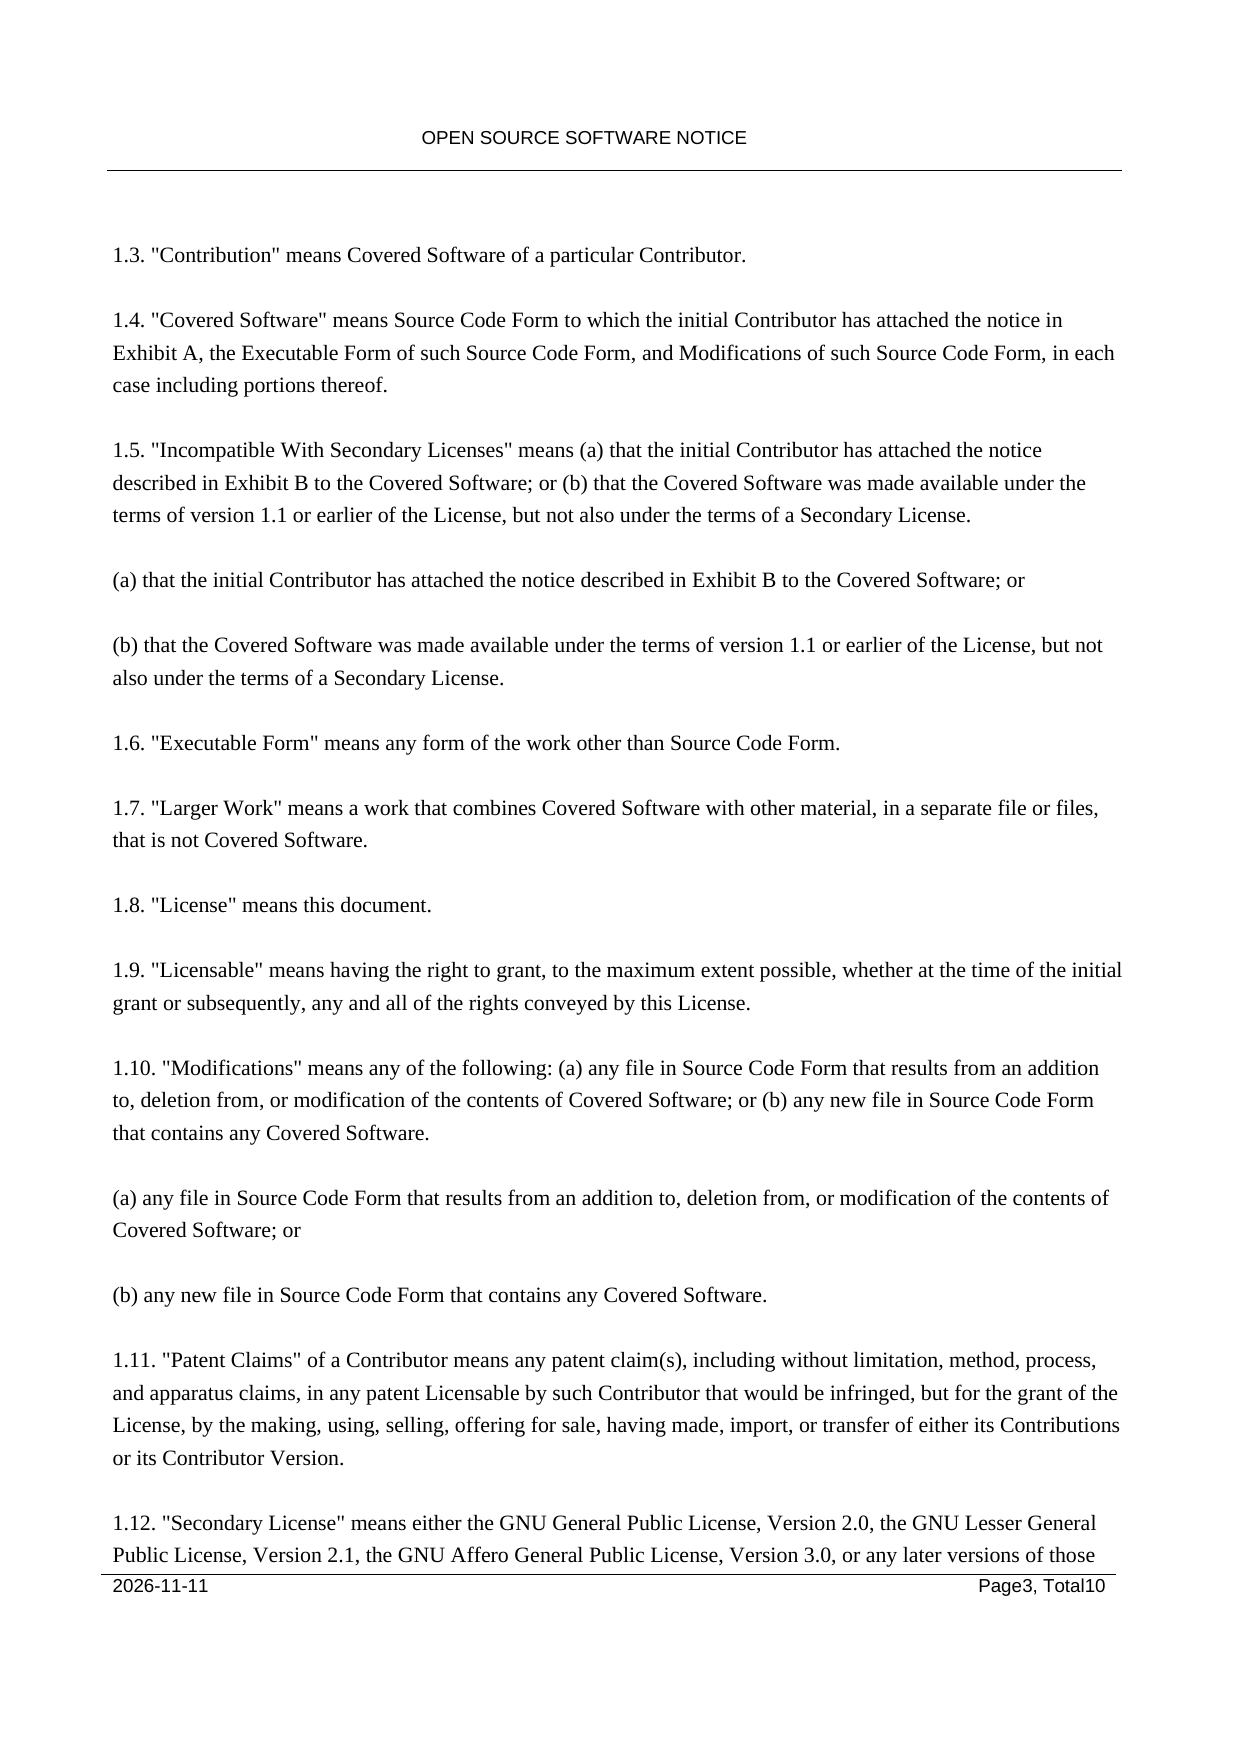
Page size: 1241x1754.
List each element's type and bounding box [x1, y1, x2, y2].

text [112, 206, 1128, 1571]
